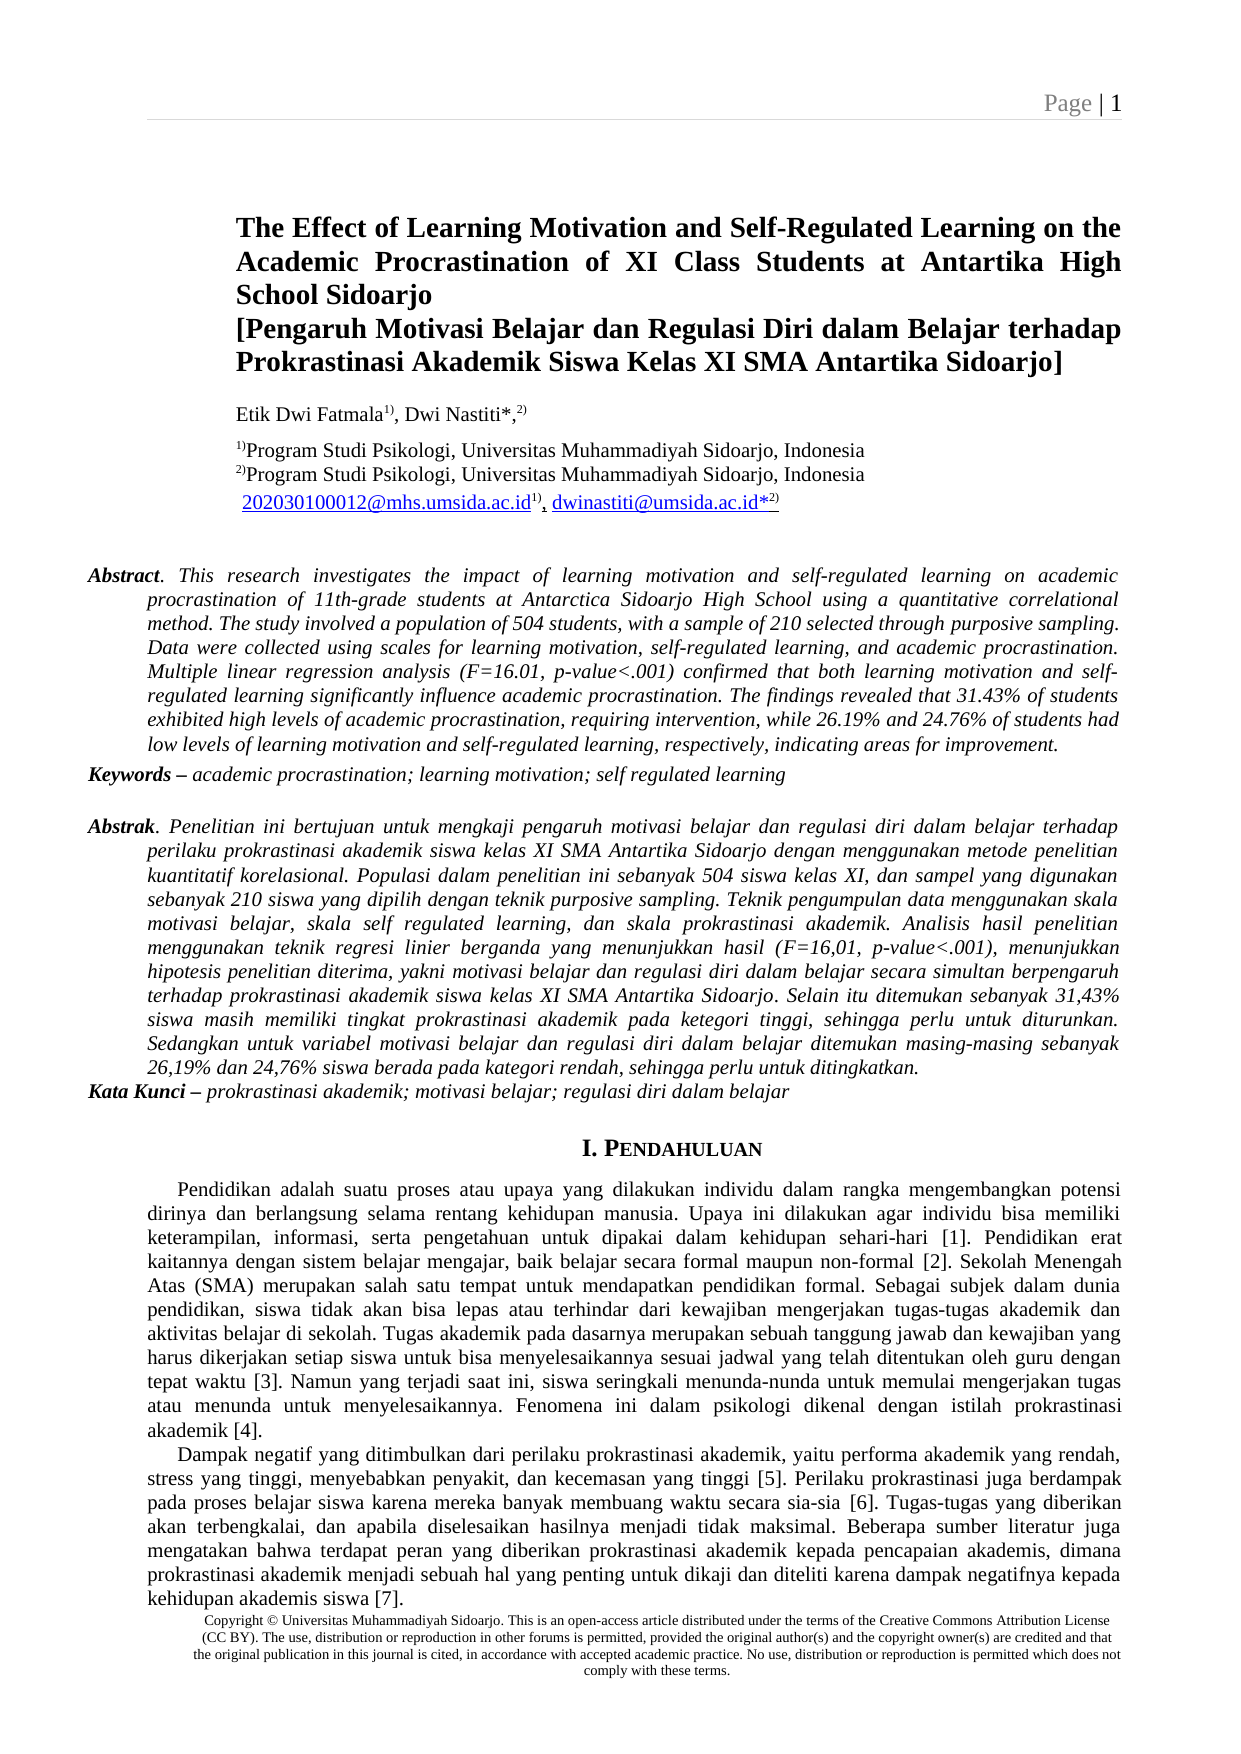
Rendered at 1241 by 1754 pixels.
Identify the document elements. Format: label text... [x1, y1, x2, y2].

text 1)Program Studi Psikologi, Universitas Muhammadiyah Sidoarjo, Indonesia [236, 438, 1122, 462]
text [Pengaruh Motivasi Belajar dan Regulasi Diri dalam Belajar terhadap Prokrastinasi Akademik Siswa Kelas XI SMA Antartika Sidoarjo] [236, 311, 1122, 378]
subtitle I. Pendahuluan [147, 1133, 1122, 1162]
text Dampak negatif yang ditimbulkan dari perilaku prokrastinasi akademik, yaitu performa akademik yang rendah, stress yang tinggi, menyebabkan penyakit, dan kecemasan yang tinggi [5]. Perilaku prokrastinasi juga berdampak pada proses belajar siswa karena mereka banyak membuang waktu secara sia-sia [6]. Tugas-tugas yang diberikan akan terbengkalai, dan apabila diselesaikan hasilnya menjadi tidak maksimal. Beberapa sumber literatur juga mengatakan bahwa terdapat peran yang diberikan prokrastinasi akademik kepada pencapaian akademis, dimana prokrastinasi akademik menjadi sebuah hal yang penting untuk dikaji dan diteliti karena dampak negatifnya kepada kehidupan akademis siswa [7]. [147, 1442, 1122, 1610]
text Kata Kunci – prokrastinasi akademik; motivasi belajar; regulasi diri dalam belajar [88, 1079, 1122, 1103]
text Abstract. This research investigates the impact of learning motivation and self-regulated learning on academic procrastination of 11th-grade students at Antarctica Sidoarjo High School using a quantitative correlational method. The study involved a population of 504 students, with a sample of 210 selected through purposive sampling. Data were collected using scales for learning motivation, self-regulated learning, and academic procrastination. Multiple linear regression analysis (F=16.01, p-value<.001) confirmed that both learning motivation and self-regulated learning significantly influence academic procrastination. The findings revealed that 31.43% of students exhibited high levels of academic procrastination, requiring intervention, while 26.19% and 24.76% of students had low levels of learning motivation and self-regulated learning, respectively, indicating areas for improvement. [88, 563, 1122, 756]
text Pendidikan adalah suatu proses atau upaya yang dilakukan individu dalam rangka mengembangkan potensi dirinya dan berlangsung selama rentang kehidupan manusia. Upaya ini dilakukan agar individu bisa memiliki keterampilan, informasi, serta pengetahuan untuk dipakai dalam kehidupan sehari-hari [1]. Pendidikan erat kaitannya dengan sistem belajar mengajar, baik belajar secara formal maupun non-formal [2]. Sekolah Menengah Atas (SMA) merupakan salah satu tempat untuk mendapatkan pendidikan formal. Sebagai subjek dalam dunia pendidikan, siswa tidak akan bisa lepas atau terhindar dari kewajiban mengerjakan tugas-tugas akademik dan aktivitas belajar di sekolah. Tugas akademik pada dasarnya merupakan sebuah tanggung jawab dan kewajiban yang harus dikerjakan setiap siswa untuk bisa menyelesaikannya sesuai jadwal yang telah ditentukan oleh guru dengan tepat waktu [3]. Namun yang terjadi saat ini, siswa seringkali menunda-nunda untuk memulai mengerjakan tugas atau menunda untuk menyelesaikannya. Fenomena ini dalam psikologi dikenal dengan istilah prokrastinasi akademik [4]. [147, 1177, 1122, 1442]
text 2)Program Studi Psikologi, Universitas Muhammadiyah Sidoarjo, Indonesia [236, 462, 1122, 486]
text Abstrak. Penelitian ini bertujuan untuk mengkaji pengaruh motivasi belajar dan regulasi diri dalam belajar terhadap perilaku prokrastinasi akademik siswa kelas XI SMA Antartika Sidoarjo dengan menggunakan metode penelitian kuantitatif korelasional. Populasi dalam penelitian ini sebanyak 504 siswa kelas XI, dan sampel yang digunakan sebanyak 210 siswa yang dipilih dengan teknik purposive sampling. Teknik pengumpulan data menggunakan skala motivasi belajar, skala self regulated learning, dan skala prokrastinasi akademik. Analisis hasil penelitian menggunakan teknik regresi linier berganda yang menunjukkan hasil (F=16,01, p-value<.001), menunjukkan hipotesis penelitian diterima, yakni motivasi belajar dan regulasi diri dalam belajar secara simultan berpengaruh terhadap prokrastinasi akademik siswa kelas XI SMA Antartika Sidoarjo. Selain itu ditemukan sebanyak 31,43% siswa masih memiliki tingkat prokrastinasi akademik pada ketegori tinggi, sehingga perlu untuk diturunkan. Sedangkan untuk variabel motivasi belajar dan regulasi diri dalam belajar ditemukan masing-masing sebanyak 26,19% dan 24,76% siswa berada pada kategori rendah, sehingga perlu untuk ditingkatkan. [88, 814, 1122, 1079]
text 202030100012@mhs.umsida.ac.id1), dwinastiti@umsida.ac.id*2) [236, 486, 1122, 515]
text Keywords – academic procrastination; learning motivation; self regulated learning [88, 762, 1122, 786]
text Etik Dwi Fatmala1), Dwi Nastiti*,2) [236, 402, 1122, 426]
text The Effect of Learning Motivation and Self-Regulated Learning on the Academic Procrastination of XI Class Students at Antartika High School Sidoarjo [236, 210, 1122, 311]
